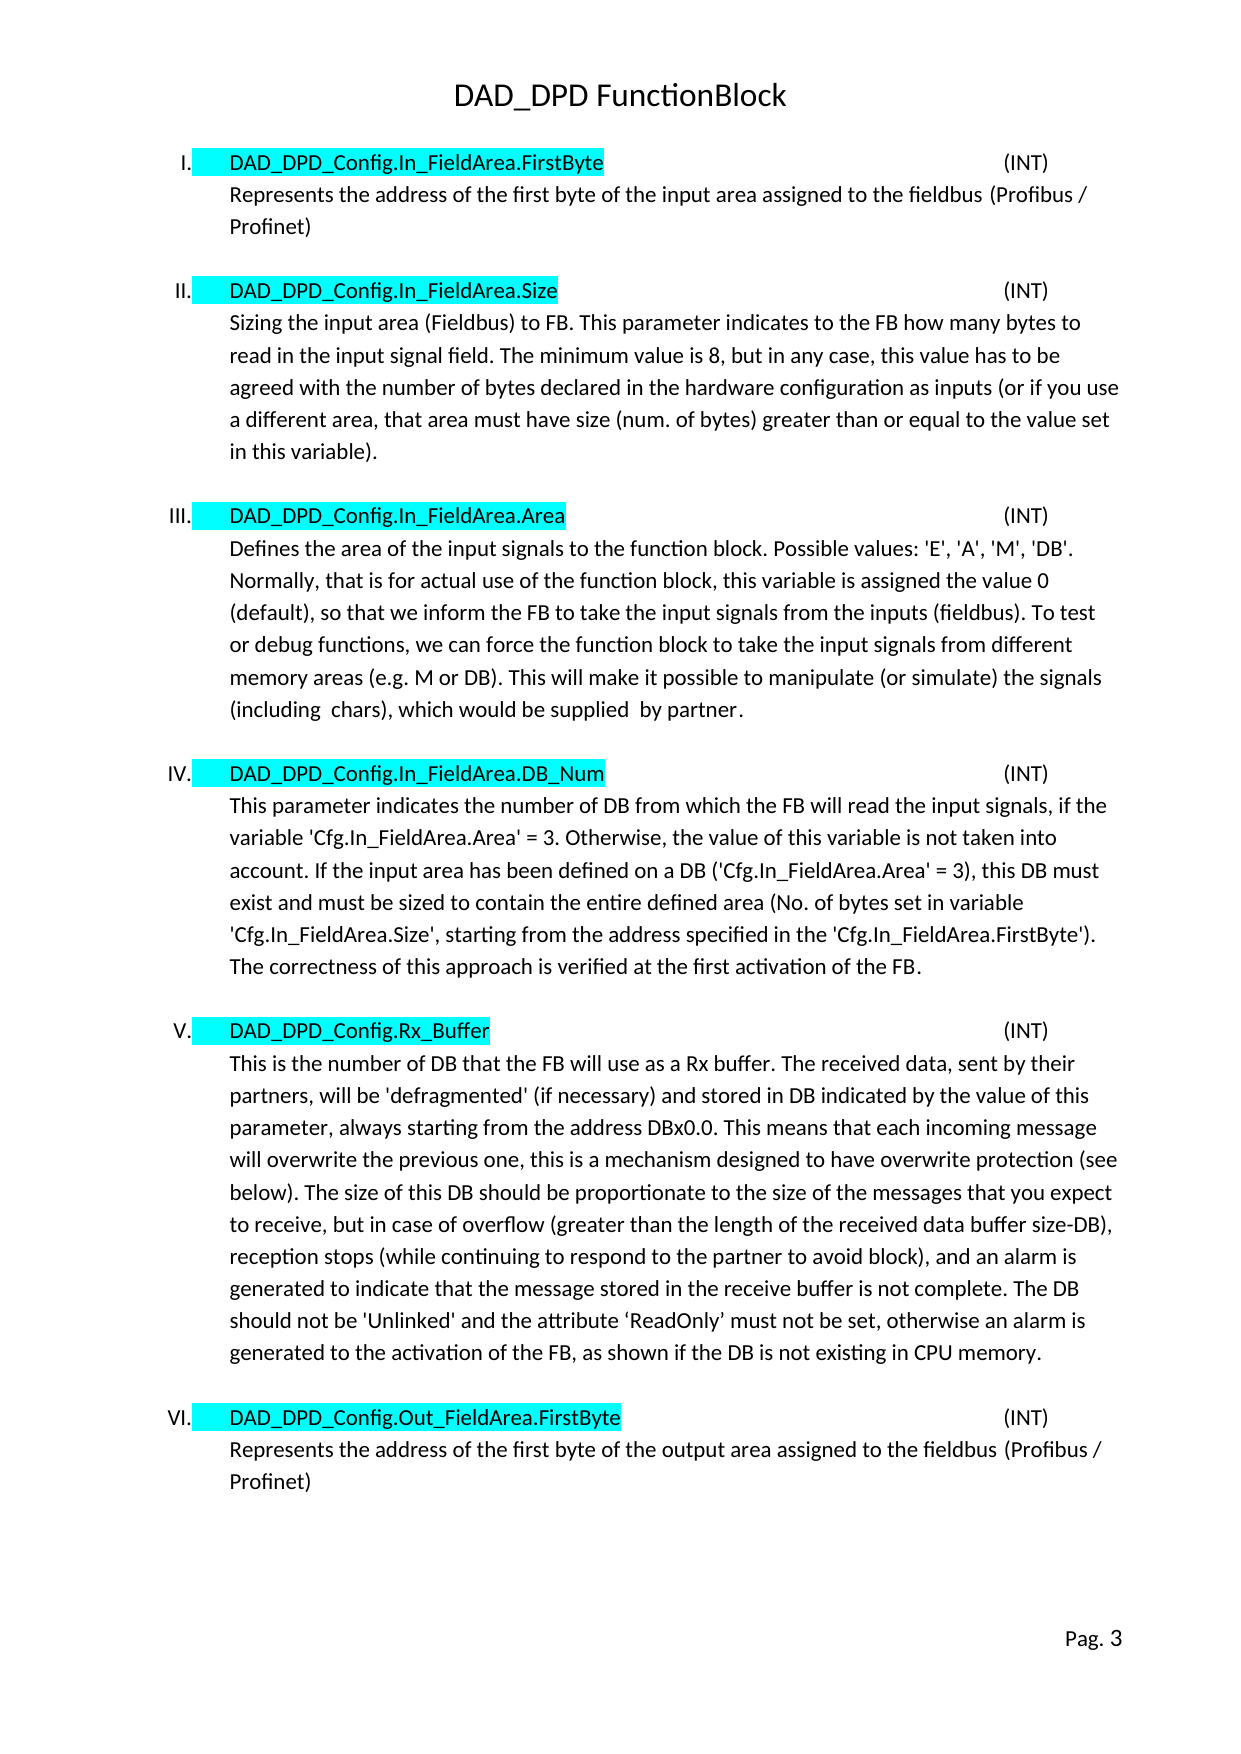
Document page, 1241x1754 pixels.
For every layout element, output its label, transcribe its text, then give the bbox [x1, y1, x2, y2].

list DAD_DPD_Config.In_FieldArea.Area (INT) [566, 502, 1122, 530]
list This is the number of DB that the FB will use as a Rx buffer. The received data, sent by their partners, will be 'defragmented' (if necessary) and stored in DB indicated by the value of this parameter, always starting from the address DBx0.0. This means that each incoming message will overwrite the previous one, this is a mechanism designed to have overwrite protection (see below). The size of this DB should be proportionate to the size of the messages that you expect to receive, but in case of overflow (greater than the length of the received data buffer size-DB), reception stops (while continuing to respond to the partner to avoid block), and an alarm is generated to indicate that the message stored in the receive buffer is not complete. The DB should not be 'Unlinked' and the attribute ‘ReadOnly’ must not be set, otherwise an alarm is generated to the activation of the FB, as shown if the DB is not existing in CPU memory. [229, 1049, 1122, 1367]
list Represents the address of the first byte of the output area assigned to the fieldbus (Profibus / Profinet) [229, 1435, 1122, 1495]
list Defines the area of the input signals to the function block. Possible values: 'E', 'A', 'M', 'DB'. Normally, that is for actual use of the function block, this variable is assigned the value 0 (default), so that we inform the FB to take the input signals from the inputs (fieldbus). To test or debug functions, we can force the function block to take the input signals from different memory areas (e.g. M or DB). This will make it possible to manipulate (or simulate) the signals (including chars), which would be supplied by partner. [229, 534, 1122, 723]
list This parameter indicates the number of DB from which the FB will read the input signals, if the variable 'Cfg.In_FieldArea.Area' = 3. Otherwise, the value of this variable is not taken into account. If the input area has been defined on a DB ('Cfg.In_FieldArea.Area' = 3), this DB must exist and must be sized to contain the entire defined area (No. of bytes set in variable 'Cfg.In_FieldArea.Size', starting from the address specified in the 'Cfg.In_FieldArea.FirstByte'). The correctness of this approach is verified at the first activation of the FB. [229, 791, 1122, 980]
list Represents the address of the first byte of the input area assigned to the fieldbus (Profibus / Profinet) [229, 180, 1122, 240]
list Sizing the input area (Fieldbus) to FB. This parameter indicates to the FB how many bytes to read in the input signal field. The minimum value is 8, but in any case, this value has to be agreed with the number of bytes declared in the hardware configuration as inputs (or if you use a different area, that area must have size (num. of bytes) greater than or equal to the value set in this variable). [229, 308, 1122, 465]
list DAD_DPD_Config.In_FieldArea.DB_Num (INT) [605, 759, 1122, 787]
list DAD_DPD_Config.Rx_Buffer (INT) [490, 1017, 1122, 1045]
list DAD_DPD_Config.Out_FieldArea.FirstByte (INT) [621, 1403, 1122, 1431]
list DAD_DPD_Config.In_FieldArea.FirstByte (INT) [604, 148, 1122, 176]
list DAD_DPD_Config.In_FieldArea.Size (INT) [558, 276, 1122, 304]
